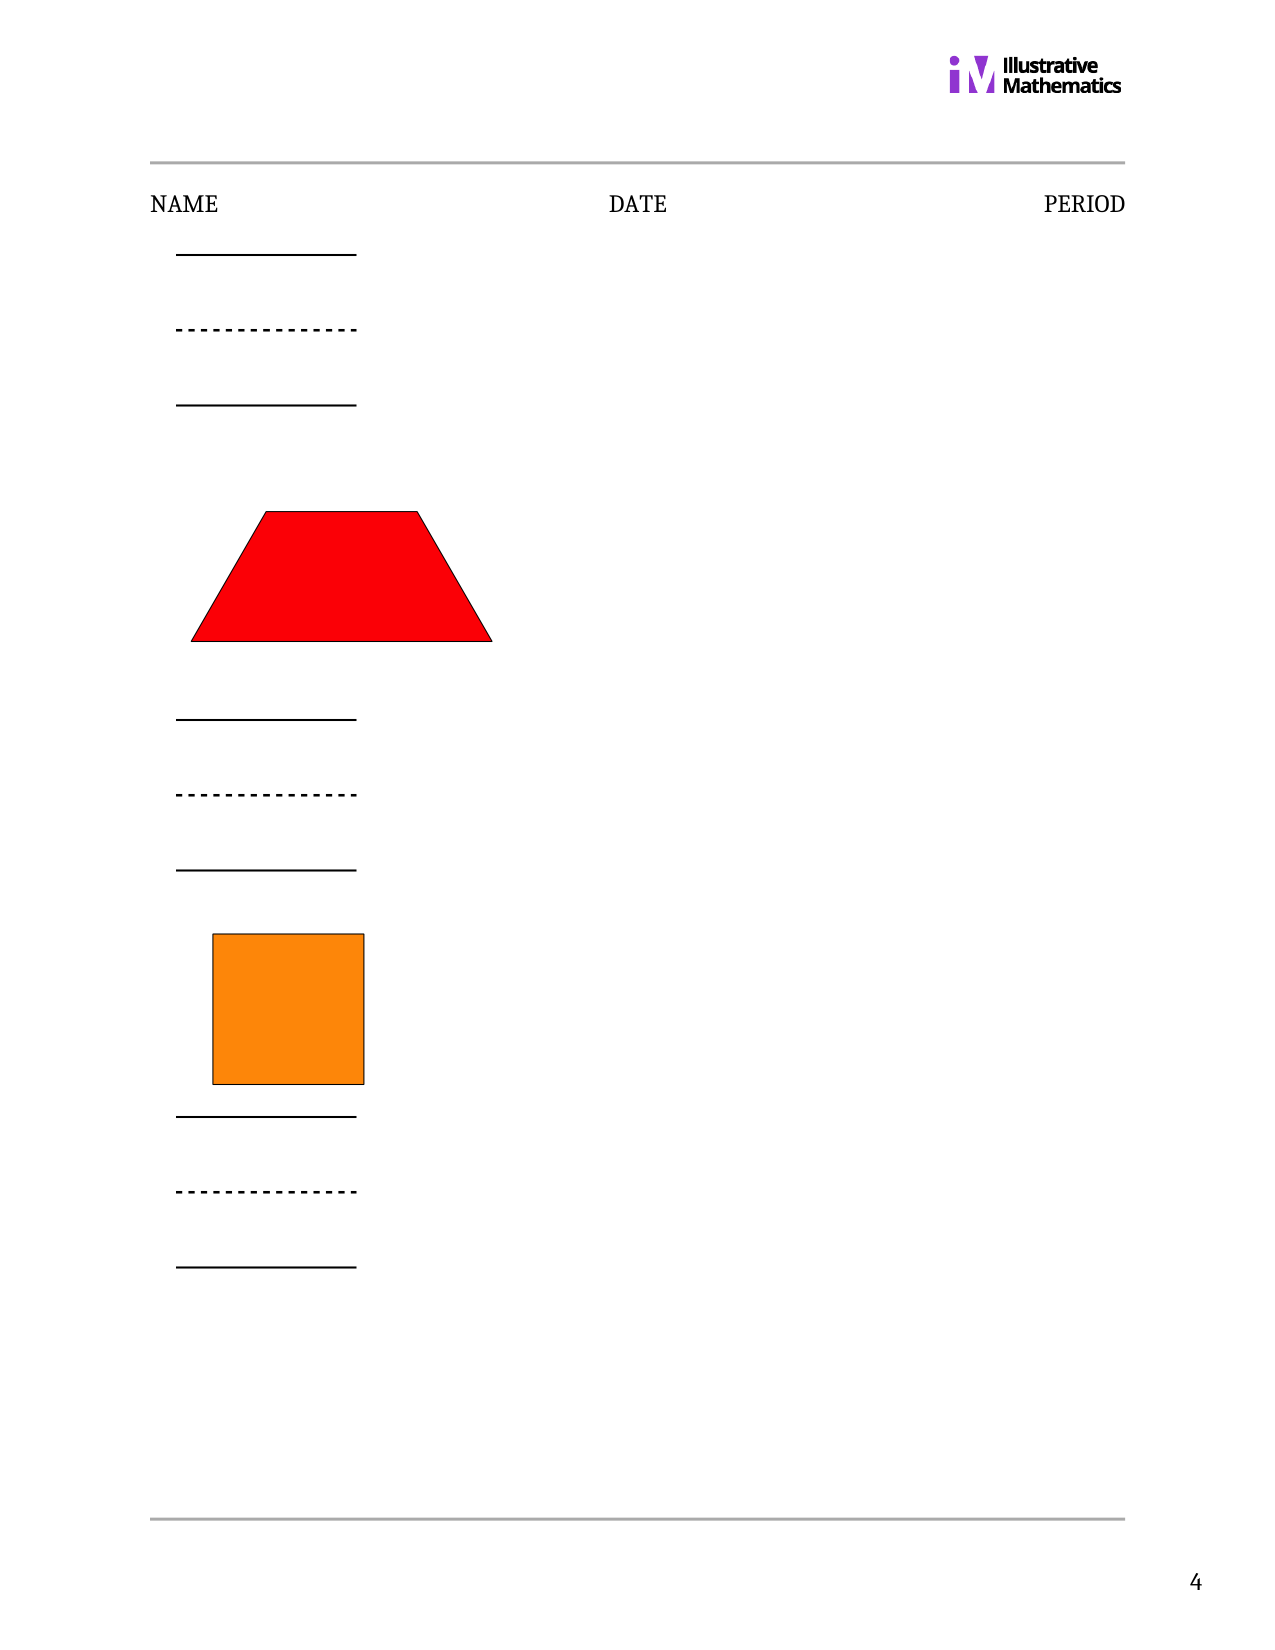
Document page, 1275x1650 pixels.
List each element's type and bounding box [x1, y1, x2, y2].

picture [168, 896, 409, 1092]
picture [949, 55, 1121, 93]
picture [168, 1110, 364, 1275]
picture [168, 712, 364, 878]
picture [168, 431, 510, 694]
picture [168, 247, 364, 413]
